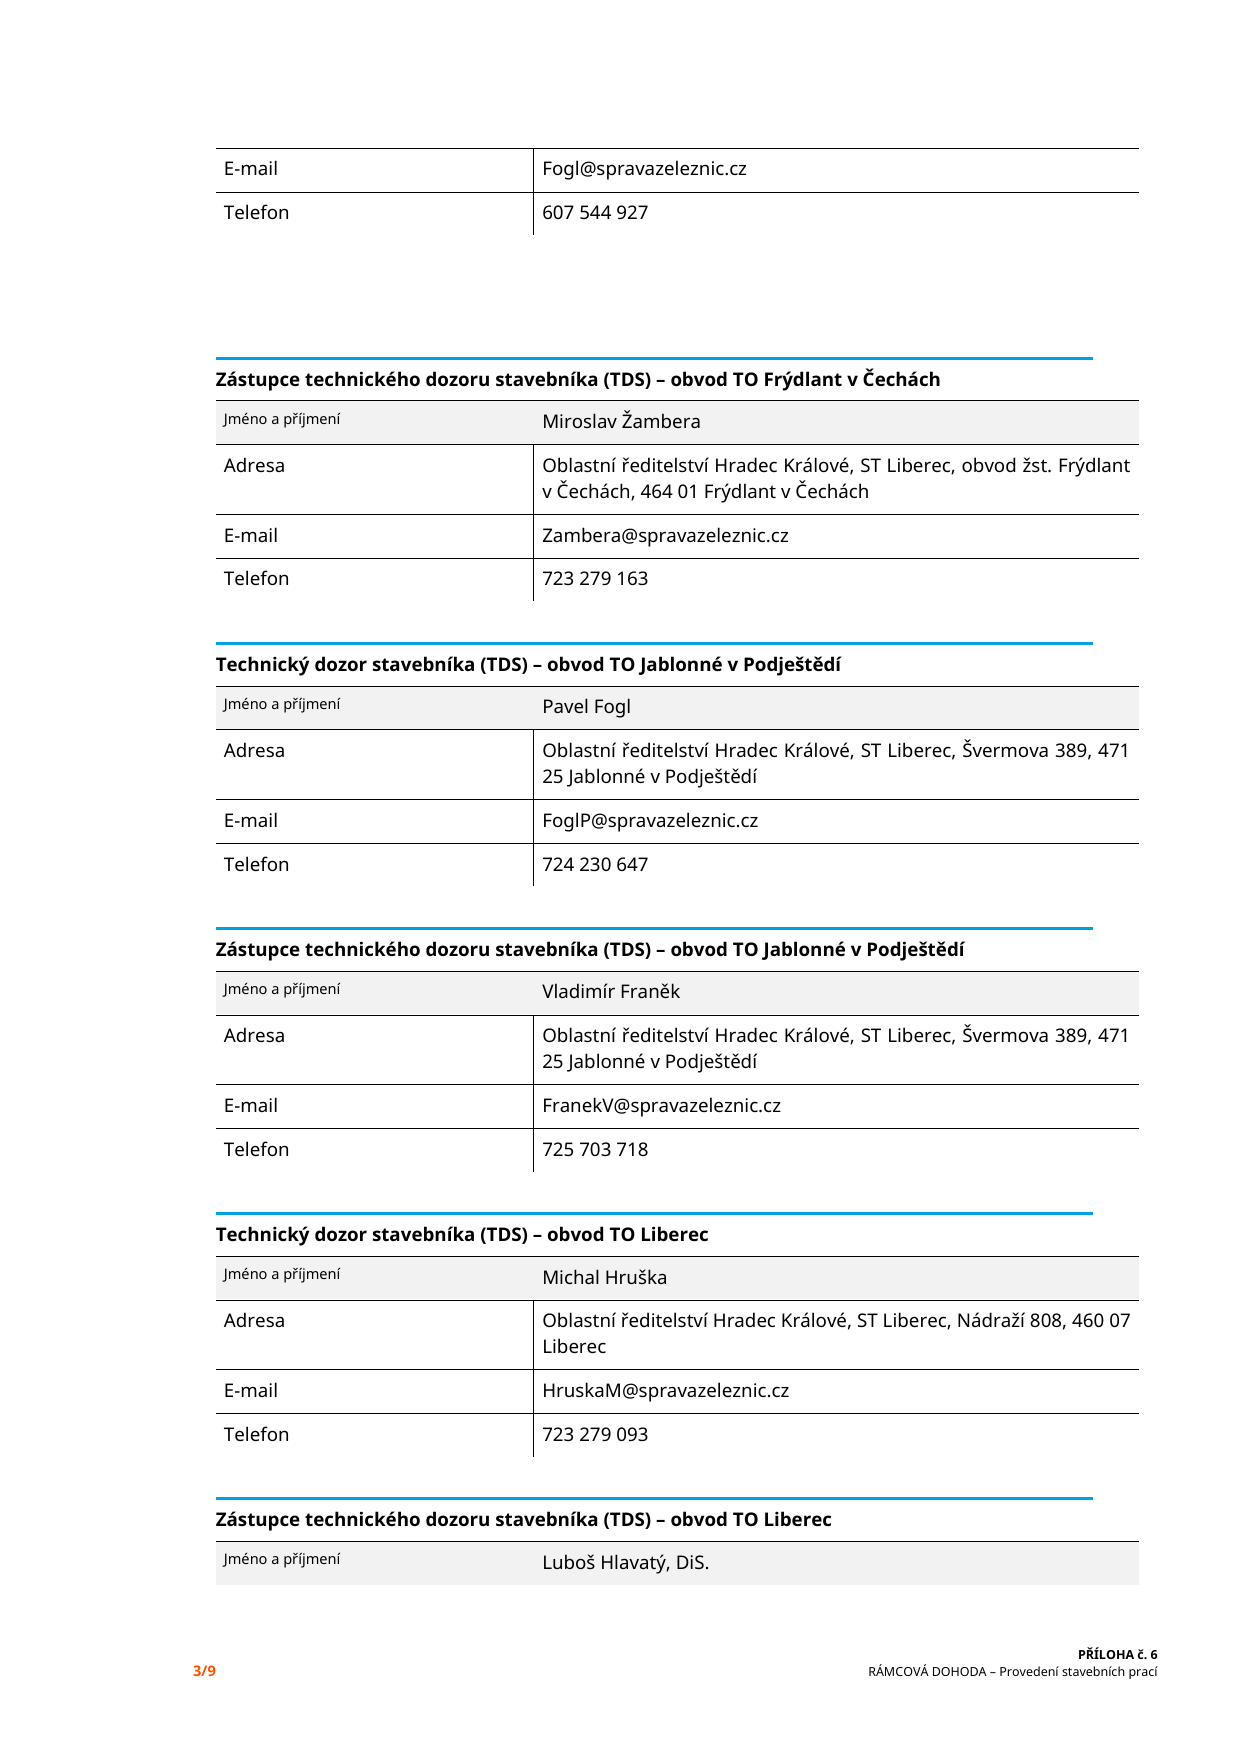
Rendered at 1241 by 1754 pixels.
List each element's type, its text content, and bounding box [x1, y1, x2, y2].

table_header Vladimír Franěk [534, 972, 1139, 1014]
table_cell Telefon [216, 1129, 533, 1172]
table_cell 724 230 647 [534, 844, 1139, 886]
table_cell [534, 1301, 1139, 1369]
table_cell E-mail [216, 149, 533, 191]
table_header Jméno a příjmení [216, 1257, 534, 1299]
table_cell Oblastní ředitelství Hradec Králové, ST Liberec, obvod žst. Frýdlant v Čechách, 464 01 Frýdlant v Čechách [534, 445, 1139, 514]
table_header Miroslav Žambera [534, 401, 1139, 444]
table_cell 607 544 927 [534, 193, 1139, 235]
table_header Jméno a příjmení [216, 687, 534, 729]
table_cell Telefon [216, 193, 533, 235]
table_cell Oblastní ředitelství Hradec Králové, ST Liberec, Švermova 389, 471 25 Jablonné v Podještědí [534, 1016, 1139, 1084]
table_cell 723 279 093 [534, 1414, 1139, 1457]
table_cell E-mail [216, 1085, 533, 1128]
table_cell Telefon [216, 1414, 533, 1457]
table_header Michal Hruška [534, 1257, 1139, 1299]
table_cell E-mail [216, 1370, 533, 1413]
text Technický dozor stavebníka (TDS) – obvod TO Liberec [216, 1215, 1093, 1247]
table_cell Adresa [216, 730, 533, 799]
table_header Luboš Hlavatý, DiS. [534, 1542, 1139, 1585]
table_cell Fogl@spravazeleznic.cz [534, 149, 1139, 191]
text Technický dozor stavebníka (TDS) – obvod TO Jablonné v Podještědí [216, 645, 1093, 677]
table_cell Telefon [216, 844, 533, 886]
table_header Jméno a příjmení [216, 401, 534, 444]
table_header Jméno a příjmení [216, 1542, 534, 1585]
table_cell FoglP@spravazeleznic.cz [534, 800, 1139, 843]
text Zástupce technického dozoru stavebníka (TDS) – obvod TO Jablonné v Podještědí [216, 930, 1093, 962]
table_cell 725 703 718 [534, 1129, 1139, 1172]
table_cell E-mail [216, 800, 533, 843]
table_cell Oblastní ředitelství Hradec Králové, ST Liberec, Švermova 389, 471 25 Jablonné v Podještědí [534, 730, 1139, 799]
table_cell Adresa [216, 445, 533, 514]
text Zástupce technického dozoru stavebníka (TDS) – obvod TO Frýdlant v Čechách [216, 360, 1093, 392]
table_header Jméno a příjmení [216, 972, 534, 1014]
table_cell E-mail [216, 515, 533, 557]
table_header Pavel Fogl [534, 687, 1139, 729]
table_cell Telefon [216, 559, 533, 601]
table_cell Adresa [216, 1016, 533, 1084]
table_cell 723 279 163 [534, 559, 1139, 601]
table_cell Adresa [216, 1301, 533, 1369]
table_cell FranekV@spravazeleznic.cz [534, 1085, 1139, 1128]
table_cell Zambera@spravazeleznic.cz [534, 515, 1139, 557]
text Zástupce technického dozoru stavebníka (TDS) – obvod TO Liberec [216, 1500, 1093, 1532]
table_cell HruskaM@spravazeleznic.cz [534, 1370, 1139, 1413]
